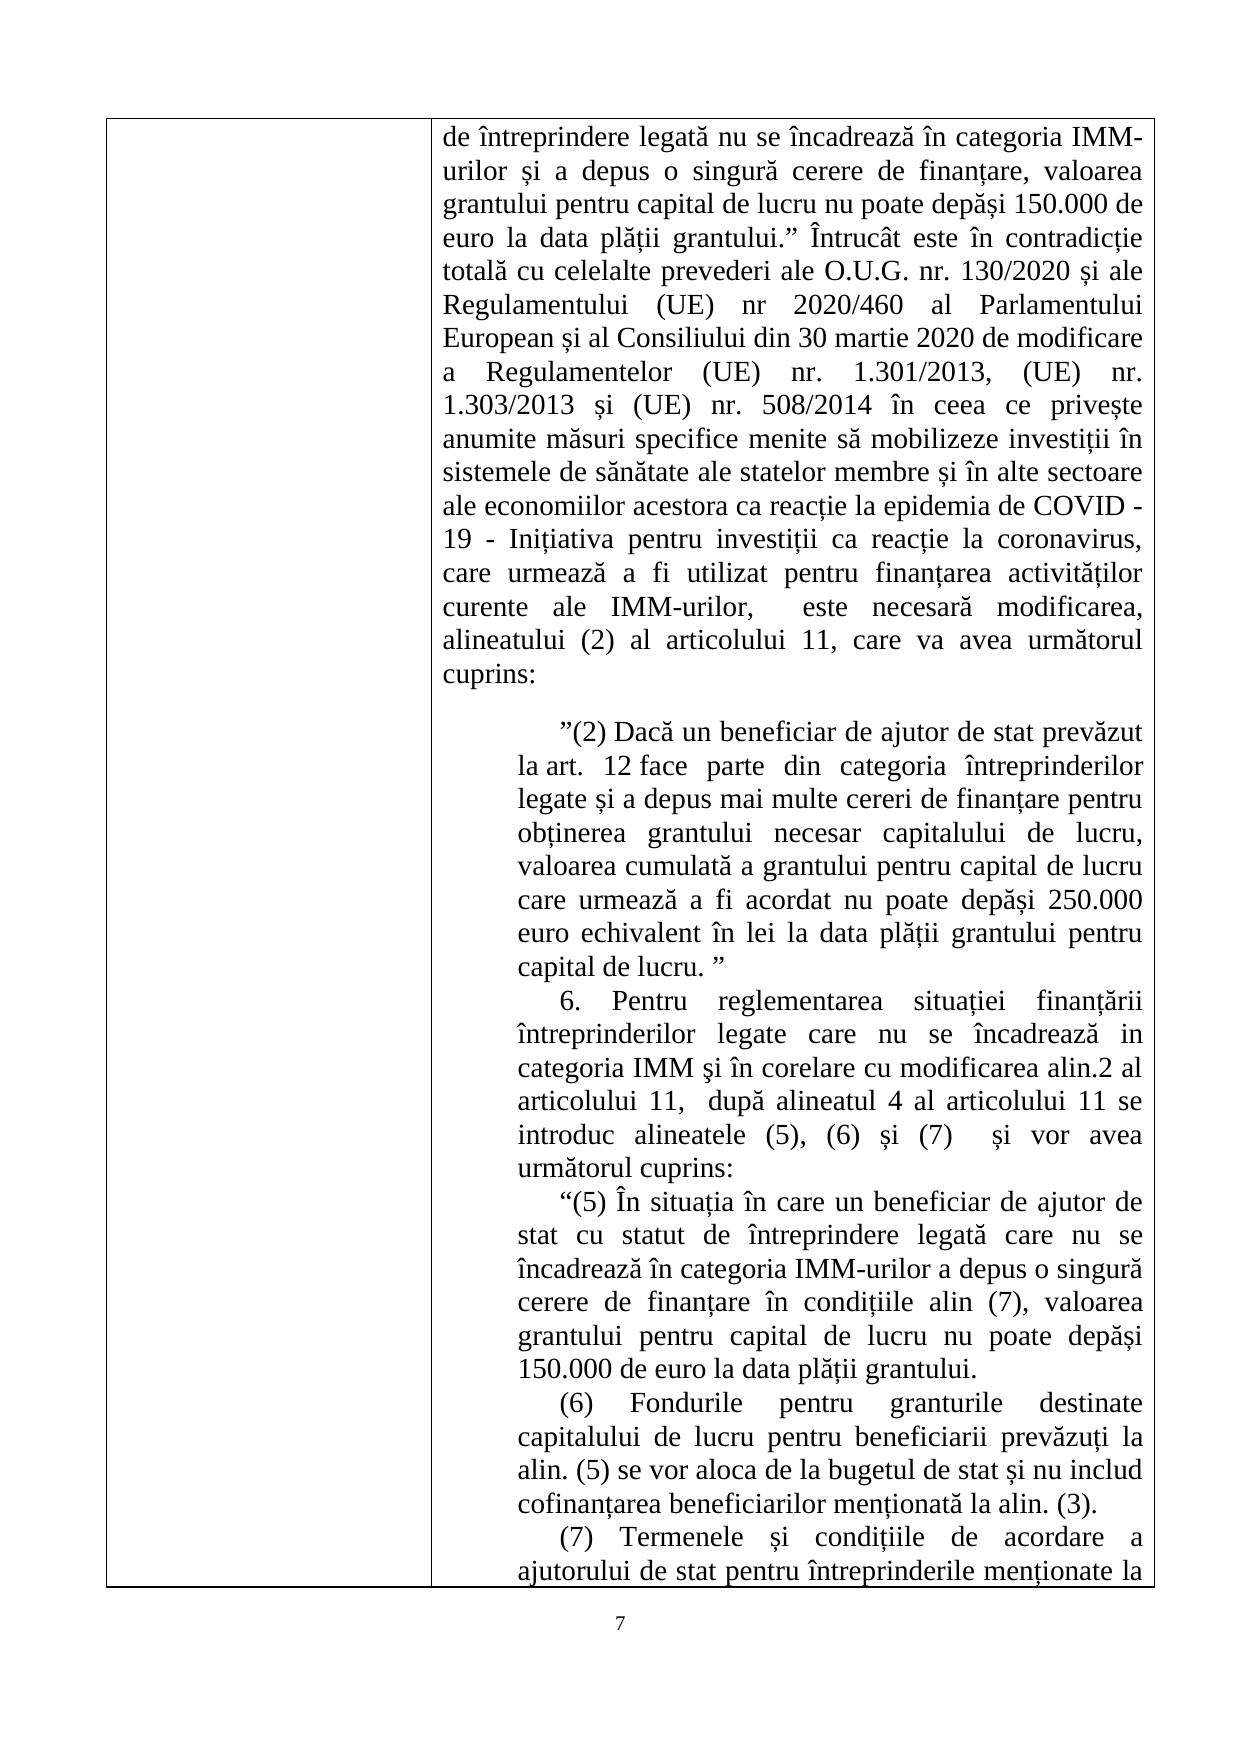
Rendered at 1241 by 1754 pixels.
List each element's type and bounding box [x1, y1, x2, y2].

table_cell [107, 119, 431, 1586]
table_cell [432, 119, 1154, 1586]
